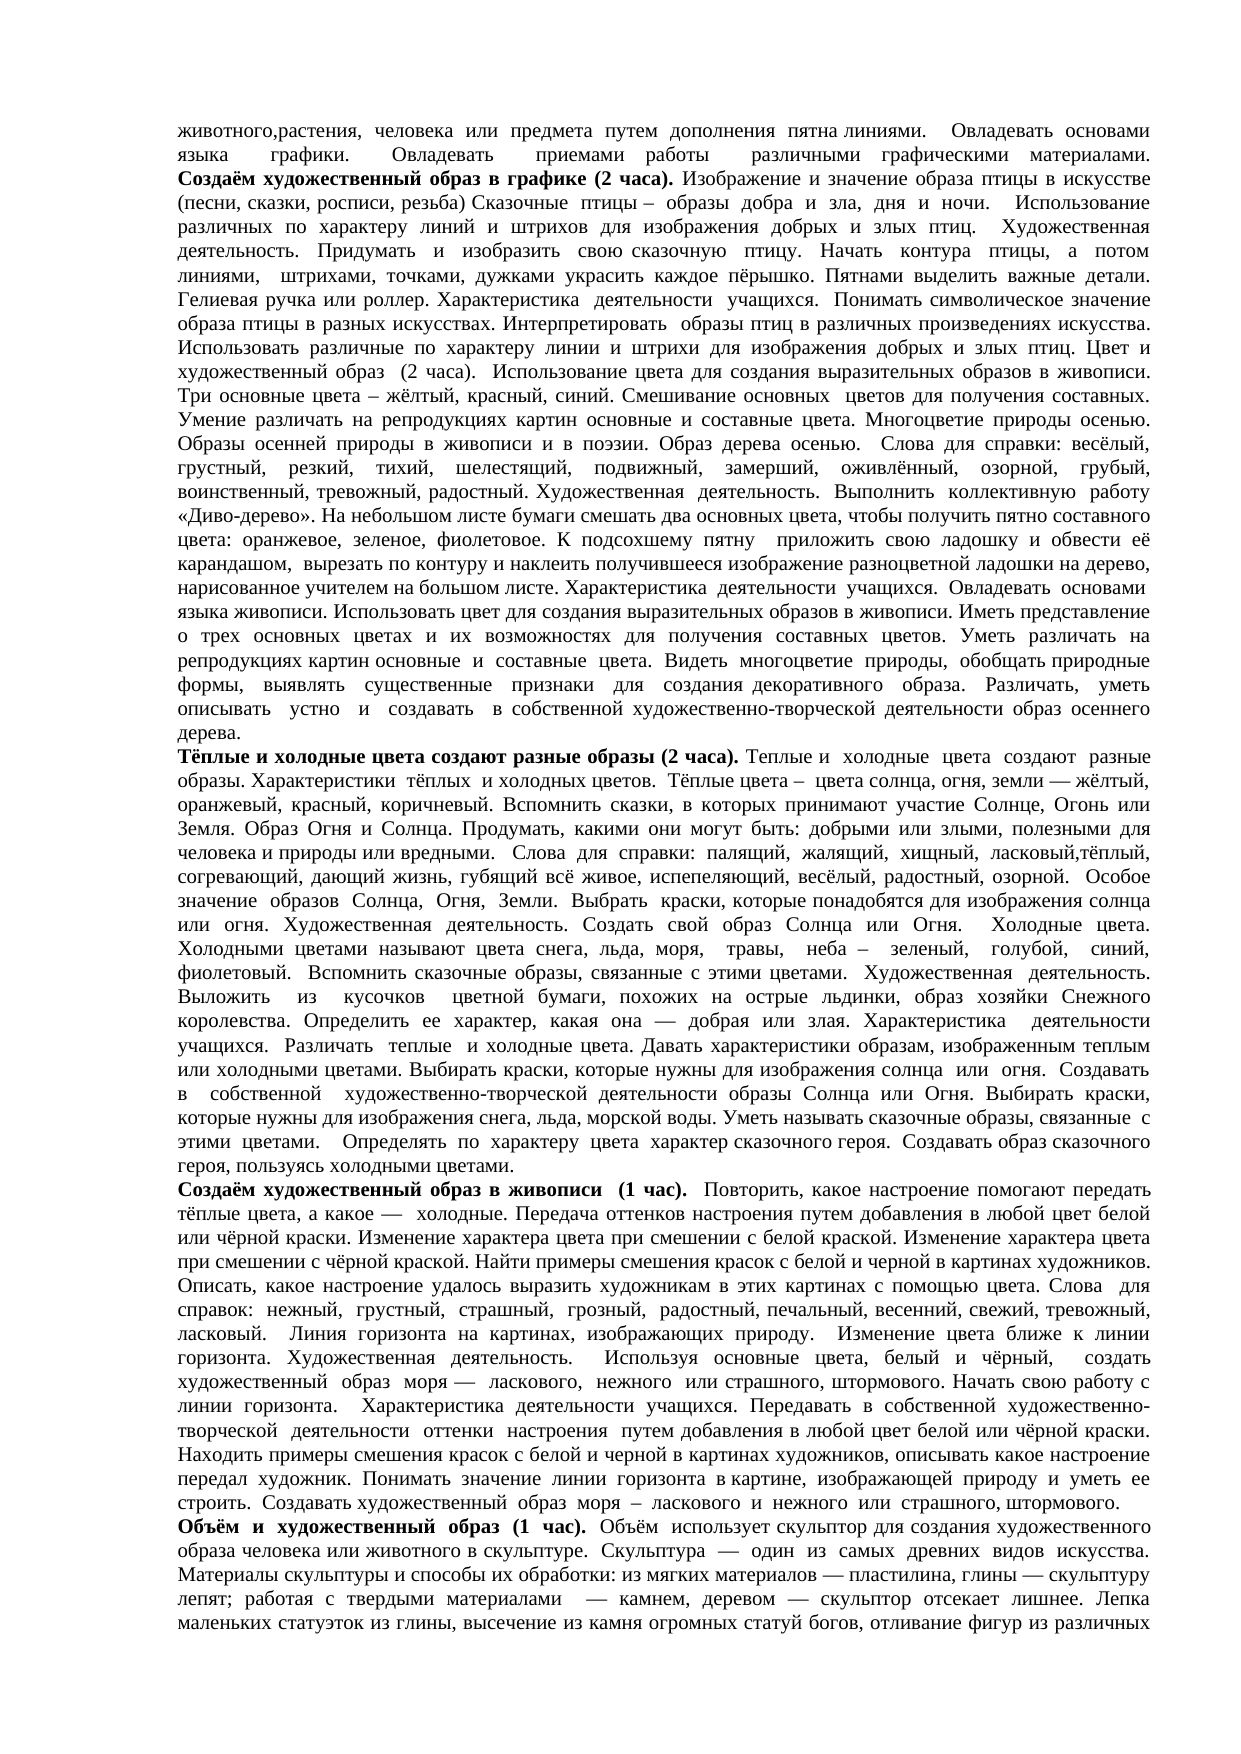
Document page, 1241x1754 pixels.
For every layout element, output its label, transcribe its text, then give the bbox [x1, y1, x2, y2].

text Создаём художественный образ в живописи (1 час). Повторить, какое настроение помогают передать тёплые цвета, а какое — холодные. Передача оттенков настроения путем добавления в любой цвет белой или чёрной краски. Изменение характера цвета при смешении с белой краской. Изменение характера цвета при смешении с чёрной краской. Найти примеры смешения красок с белой и черной в картинах художников. Описать, какое настроение удалось выразить художникам в этих картинах с помощью цвета. Слова для справок: нежный, грустный, страшный, грозный, радостный, печальный, весенний, свежий, тревожный, ласковый. Линия горизонта на картинах, изображающих природу. Изменение цвета ближе к линии горизонта. Художественная деятельность. Используя основные цвета, белый и чёрный, создать художественный образ моря — ласкового, нежного или страшного, штормового. Начать свою работу с линии горизонта. Характеристика деятельности учащихся. Передавать в собственной художественно-творческой деятельности оттенки настроения путем добавления в любой цвет белой или чёрной краски. Находить примеры смешения красок с белой и черной в картинах художников, описывать какое настроение передал художник. Понимать значение линии горизонта в картине, изображающей природу и уметь ее строить. Создавать художественный образ моря – ласкового и нежного или страшного, штормового. [177, 1177, 1152, 1514]
text языка живописи. Использовать цвет для создания выразительных образов в живописи. Иметь представление о трех основных цветах и их возможностях для получения составных цветов. Уметь различать на репродукциях картин основные и составные цвета. Видеть многоцветие природы, обобщать природные формы, выявлять существенные признаки для создания декоративного образа. Различать, уметь описывать устно и создавать в собственной художественно-творческой деятельности образ осеннего дерева. [177, 599, 1152, 744]
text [177, 118, 1152, 599]
text Тёплые и холодные цвета создают разные образы (2 часа). Теплые и холодные цвета создают разные образы. Характеристики тёплых и холодных цветов. Тёплые цвета – цвета солнца, огня, земли — жёлтый, оранжевый, красный, коричневый. Вспомнить сказки, в которых принимают участие Солнце, Огонь или Земля. Образ Огня и Солнца. Продумать, какими они могут быть: добрыми или злыми, полезными для человека и природы или вредными. Слова для справки: палящий, жалящий, хищный, ласковый,тёплый, согревающий, дающий жизнь, губящий всё живое, испепеляющий, весёлый, радостный, озорной. Особое значение образов Солнца, Огня, Земли. Выбрать краски, которые понадобятся для изображения солнца или огня. Художественная деятельность. Создать свой образ Солнца или Огня. Холодные цвета. Холодными цветами называют цвета снега, льда, моря, травы, неба – зеленый, голубой, синий, фиолетовый. Вспомнить сказочные образы, связанные с этими цветами. Художественная деятельность. Выложить из кусочков цветной бумаги, похожих на острые льдинки, образ хозяйки Снежного королевства. Определить ее характер, какая она — добрая или злая. Характеристика деятельности учащихся. Различать теплые и холодные цвета. Давать характеристики образам, изображенным теплым или холодными цветами. Выбирать краски, которые нужны для изображения солнца или огня. Создавать в собственной художественно-творческой деятельности образы Солнца или Огня. Выбирать краски, которые нужны для изображения снега, льда, морской воды. Уметь называть сказочные образы, связанные с этими цветами. Определять по характеру цвета характер сказочного героя. Создавать образ сказочного героя, пользуясь холодными цветами. [177, 744, 1152, 1177]
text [177, 1514, 1152, 1634]
